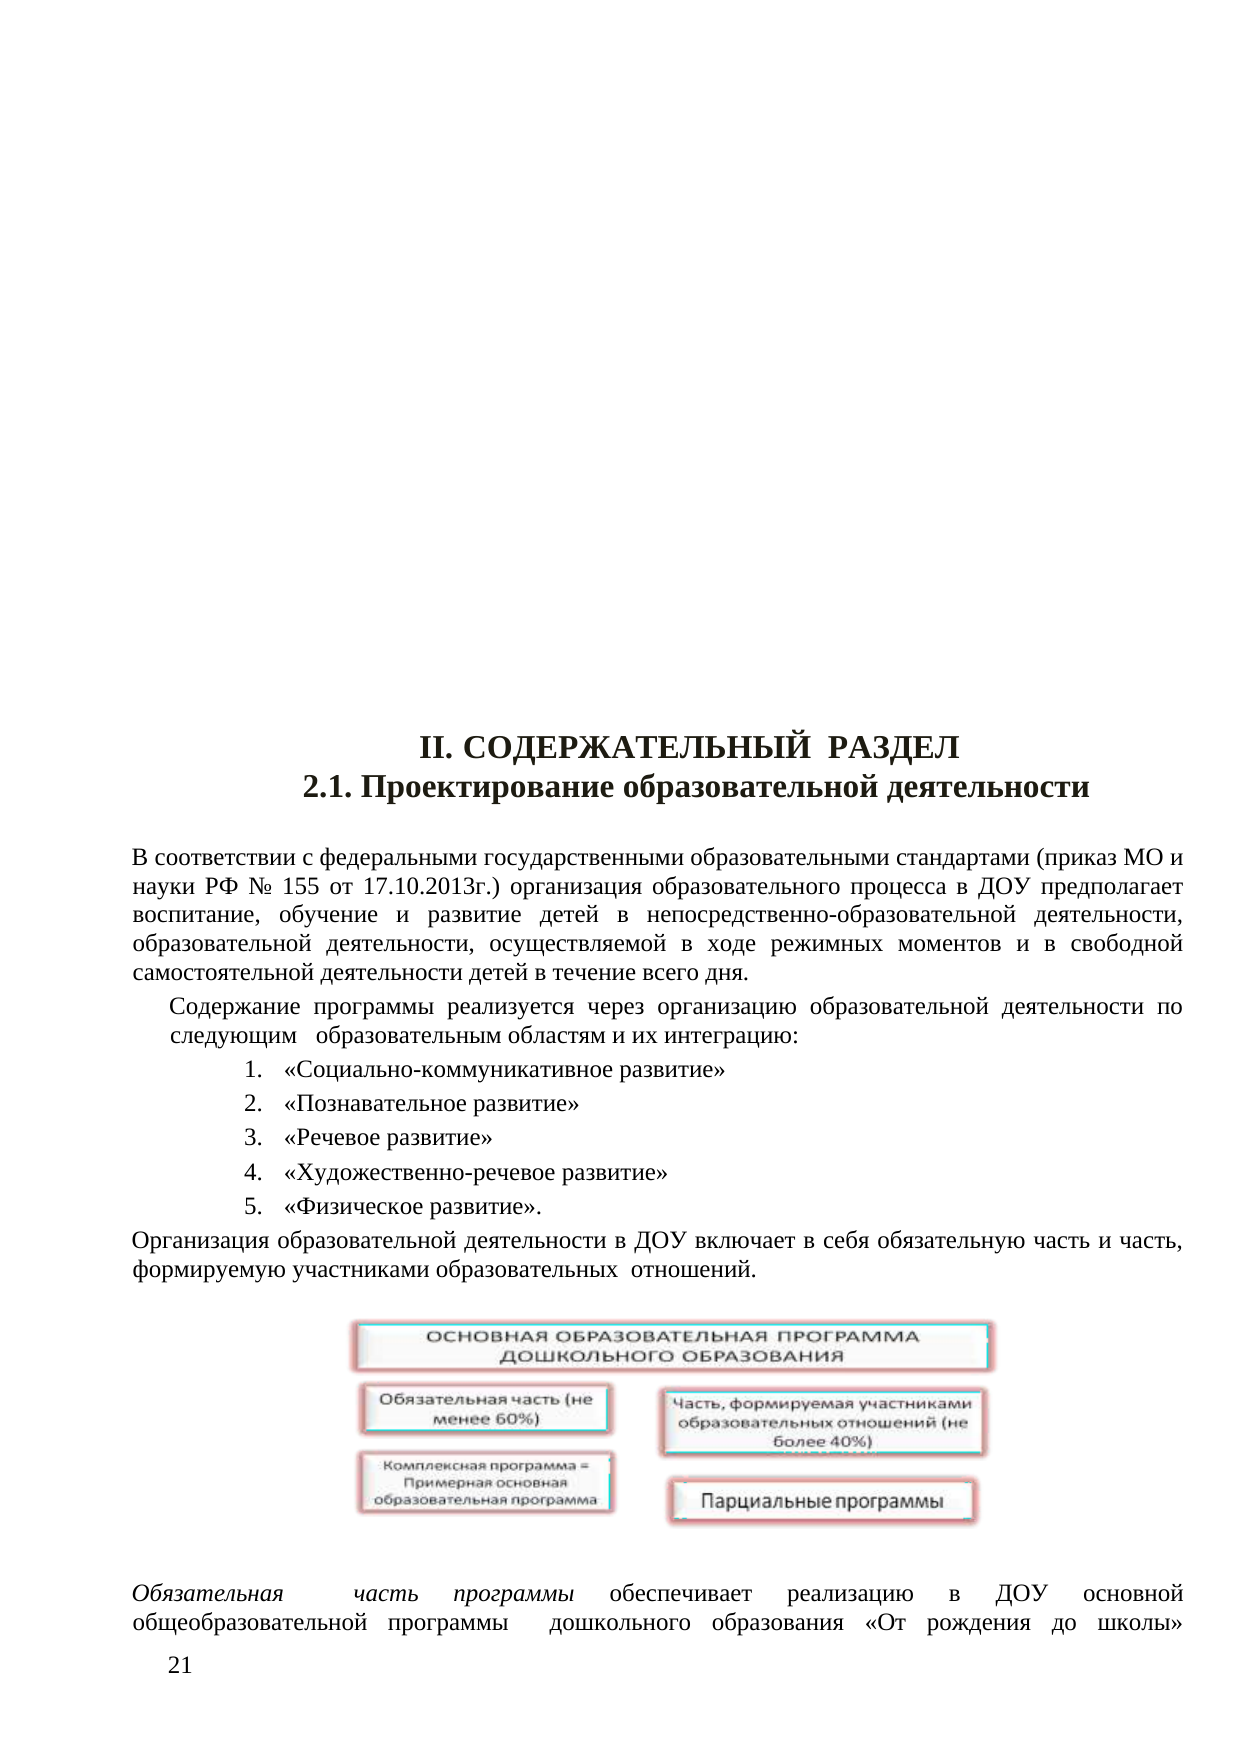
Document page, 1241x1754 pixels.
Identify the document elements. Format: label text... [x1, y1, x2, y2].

list «Художественно-речевое развитие» [244, 1157, 1184, 1185]
list «Речевое развитие» [244, 1122, 1184, 1151]
picture [654, 1384, 993, 1461]
list «Физическое развитие». [244, 1191, 1184, 1219]
text II. СОДЕРЖАТЕЛЬНЫЙ РАЗДЕЛ [131, 728, 1184, 766]
text Организация образовательной деятельности в ДОУ включает в себя обязательную часть и часть, формируемую участниками образовательных отношений. [131, 1225, 1184, 1282]
list «Социально-коммуникативное развитие» [244, 1054, 1184, 1083]
picture [354, 1380, 619, 1439]
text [131, 1578, 1184, 1636]
picture [345, 1318, 1001, 1376]
list «Познавательное развитие» [244, 1088, 1184, 1117]
picture [662, 1472, 984, 1529]
picture [353, 1448, 620, 1517]
text 2.1. Проектирование образовательной деятельности [169, 766, 1186, 804]
text Содержание программы реализуется через организацию образовательной деятельности по следующим образовательным областям и их интеграцию: [169, 991, 1184, 1049]
text В соответствии с федеральными государственными образовательными стандартами (приказ МО и науки РФ № 155 от 17.10.2013г.) организация образовательного процесса в ДОУ предполагает воспитание, обучение и развитие детей в непосредственно-образовательной деятельности, образовательной деятельности, осуществляемой в ходе режимных моментов и в свободной самостоятельной деятельности детей в течение всего дня. [131, 842, 1184, 986]
